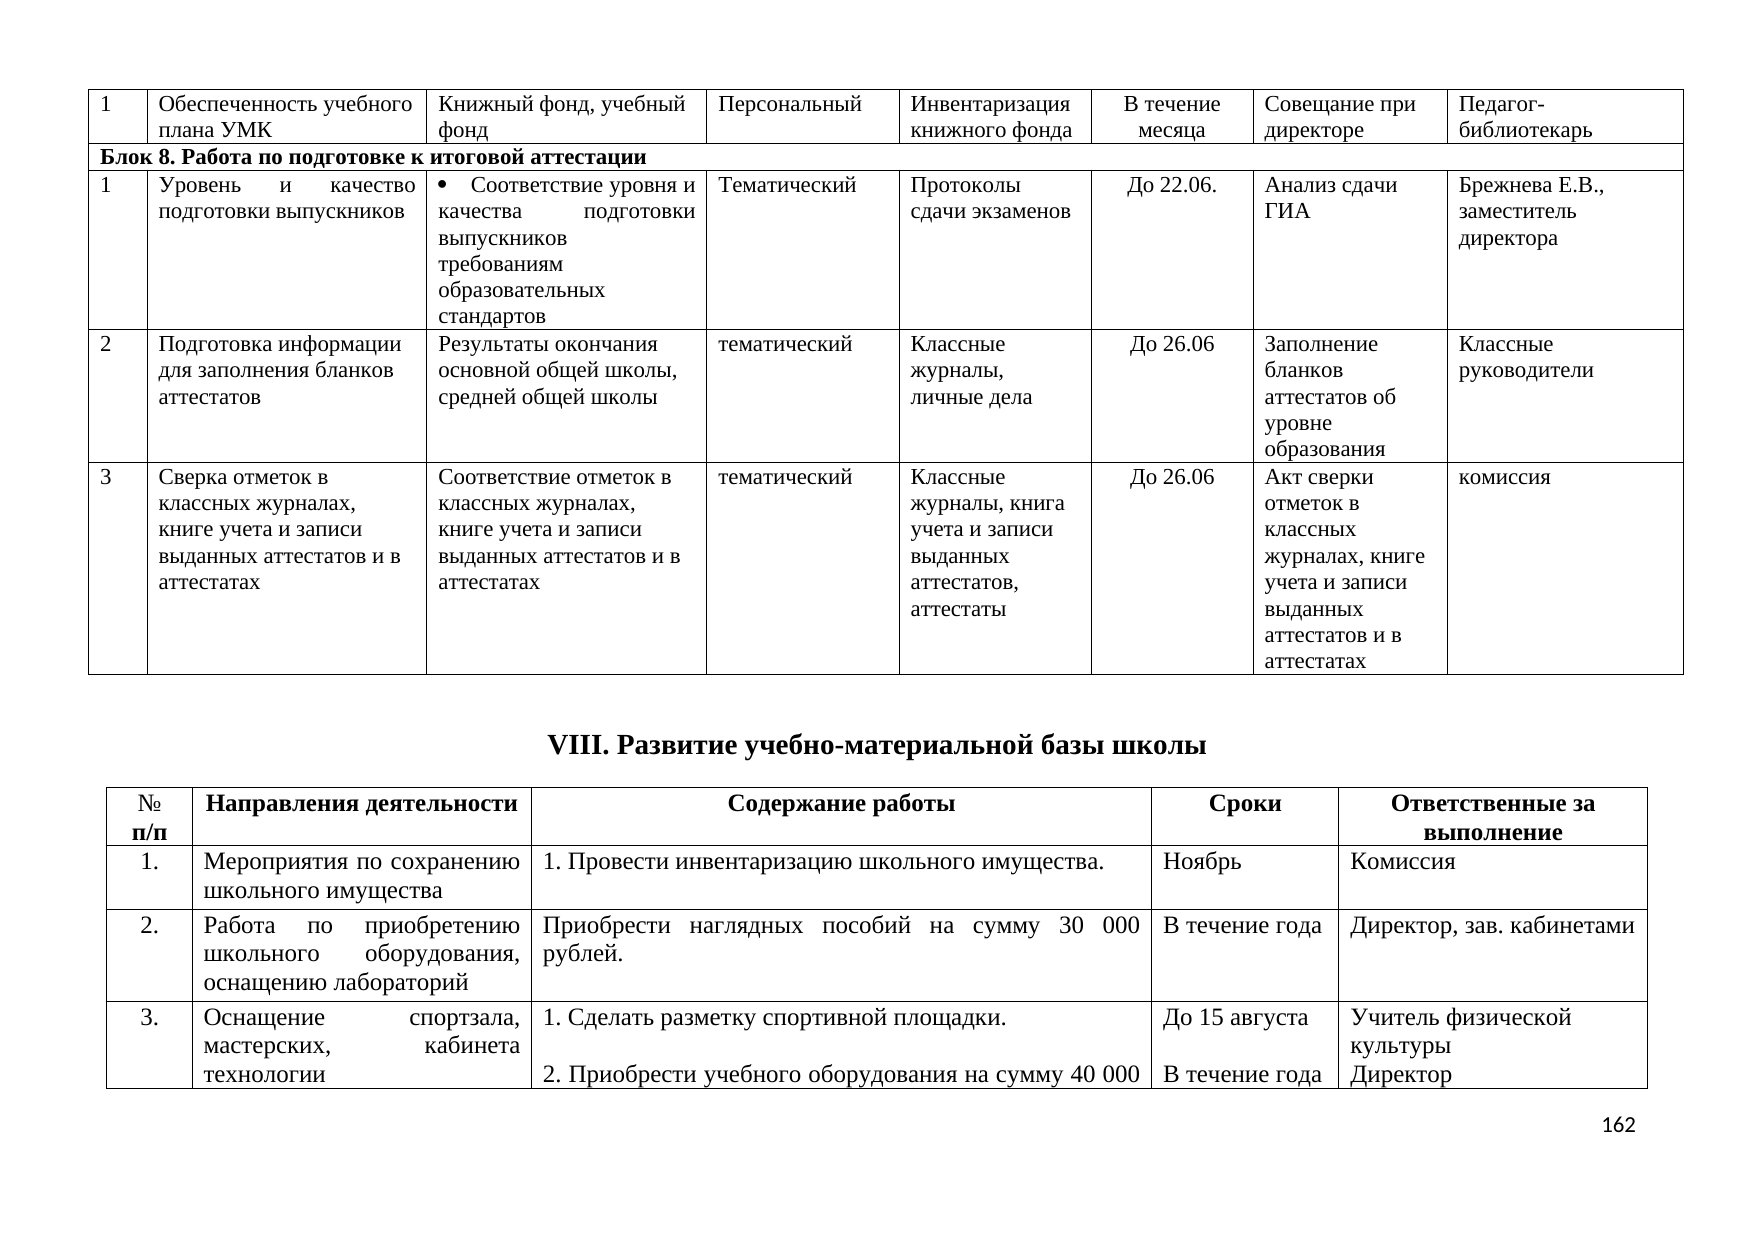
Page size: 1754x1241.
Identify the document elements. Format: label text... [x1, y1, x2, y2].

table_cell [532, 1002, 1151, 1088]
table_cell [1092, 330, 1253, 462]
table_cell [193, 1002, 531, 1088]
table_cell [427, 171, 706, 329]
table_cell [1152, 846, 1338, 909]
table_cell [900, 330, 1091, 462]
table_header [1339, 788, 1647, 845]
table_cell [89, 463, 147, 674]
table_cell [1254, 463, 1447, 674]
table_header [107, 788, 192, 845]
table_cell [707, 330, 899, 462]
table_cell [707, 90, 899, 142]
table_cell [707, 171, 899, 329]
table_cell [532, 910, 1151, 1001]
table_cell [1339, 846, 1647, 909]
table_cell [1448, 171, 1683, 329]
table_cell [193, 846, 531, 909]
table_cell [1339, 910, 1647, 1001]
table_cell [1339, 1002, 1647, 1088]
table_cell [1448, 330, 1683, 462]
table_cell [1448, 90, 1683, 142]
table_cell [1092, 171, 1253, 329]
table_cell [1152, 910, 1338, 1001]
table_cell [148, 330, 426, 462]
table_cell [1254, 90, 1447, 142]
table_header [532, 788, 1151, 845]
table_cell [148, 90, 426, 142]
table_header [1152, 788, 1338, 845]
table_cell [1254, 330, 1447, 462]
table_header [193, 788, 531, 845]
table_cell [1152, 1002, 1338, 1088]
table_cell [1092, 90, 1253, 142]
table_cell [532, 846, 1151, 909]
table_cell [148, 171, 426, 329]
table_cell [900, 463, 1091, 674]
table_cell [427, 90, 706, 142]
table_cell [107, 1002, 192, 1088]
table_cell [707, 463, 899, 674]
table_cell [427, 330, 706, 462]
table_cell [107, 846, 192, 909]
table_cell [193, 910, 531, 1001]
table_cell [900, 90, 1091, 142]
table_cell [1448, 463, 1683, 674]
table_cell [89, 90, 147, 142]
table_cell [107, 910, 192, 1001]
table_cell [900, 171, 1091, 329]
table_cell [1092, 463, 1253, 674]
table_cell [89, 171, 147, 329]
text VIII. Развитие учебно-материальной базы школы [118, 727, 1636, 761]
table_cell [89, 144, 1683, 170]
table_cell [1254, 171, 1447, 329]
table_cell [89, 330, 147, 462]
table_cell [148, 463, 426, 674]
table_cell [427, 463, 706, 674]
